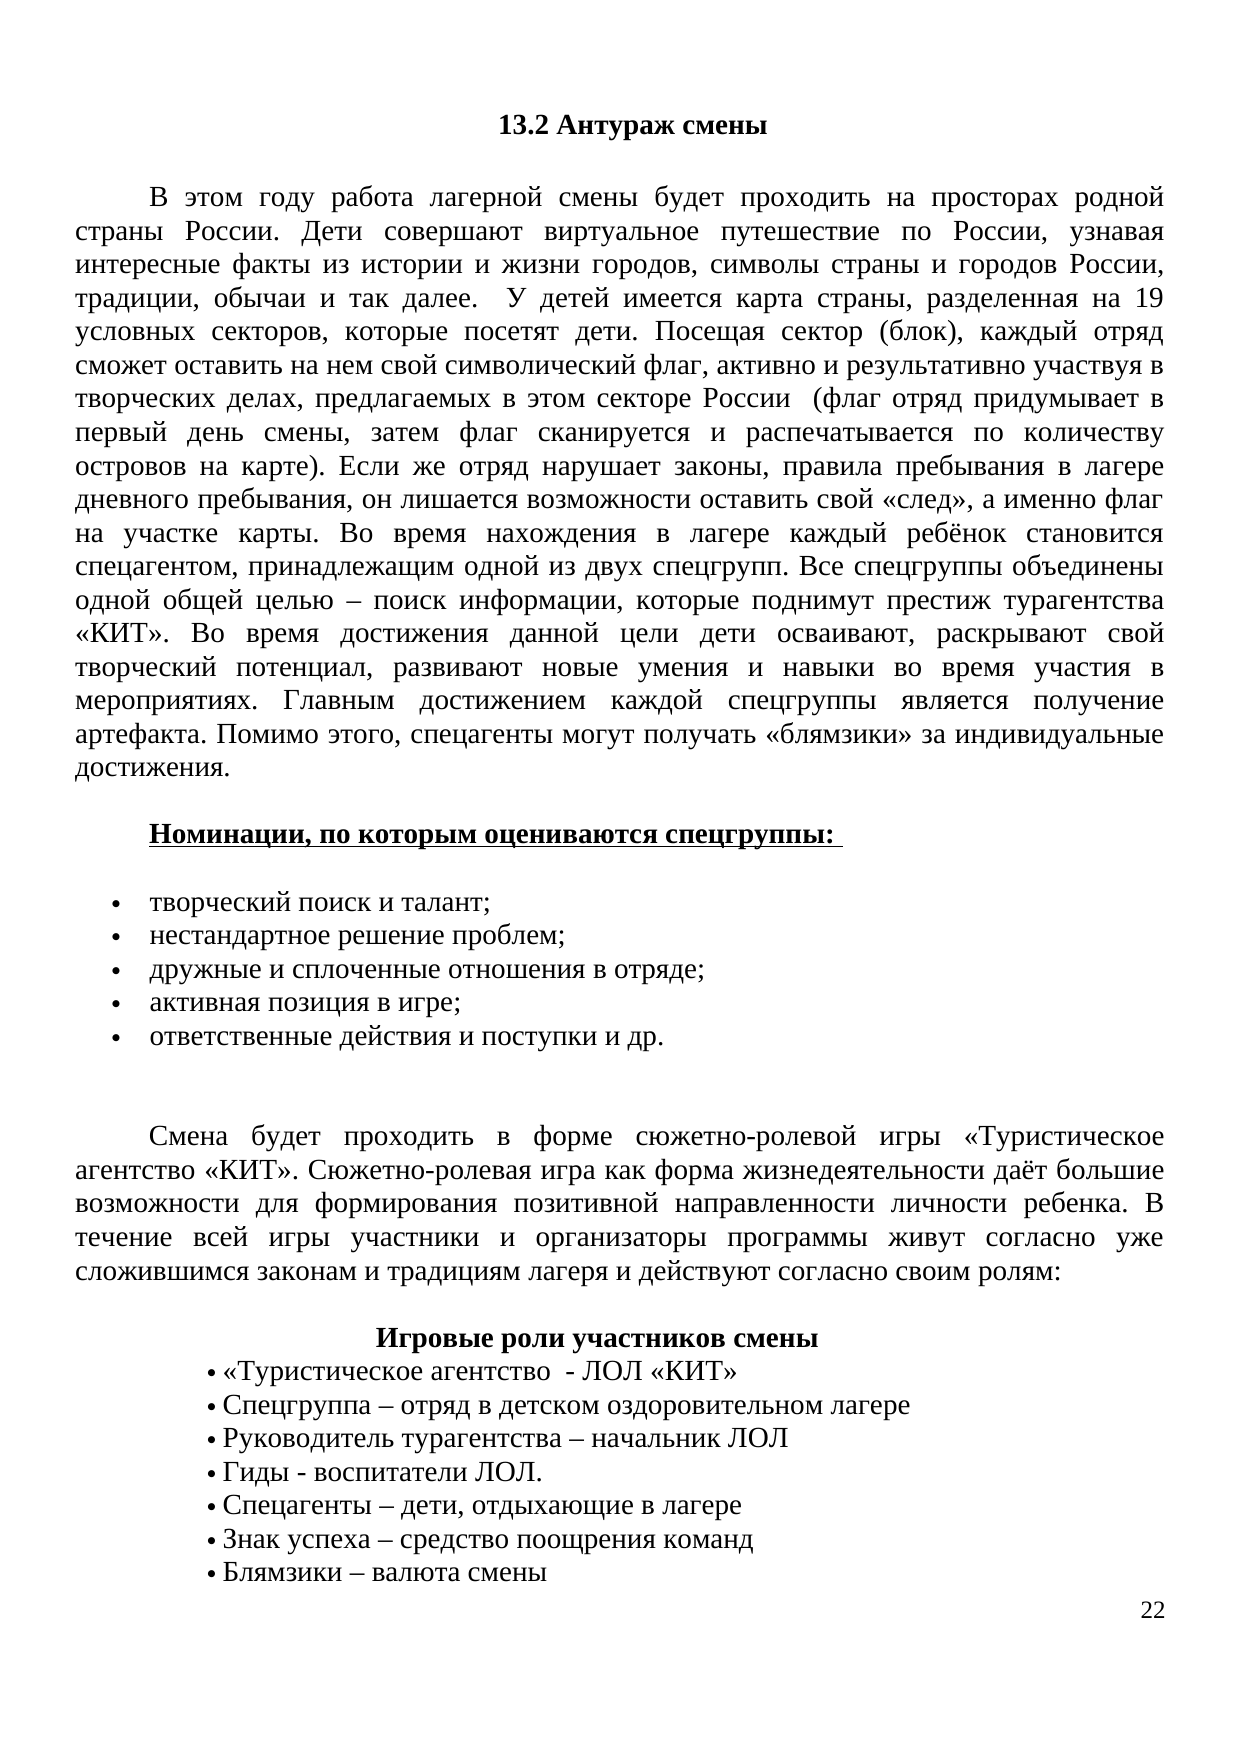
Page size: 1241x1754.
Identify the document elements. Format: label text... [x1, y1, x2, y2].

list нестандартное решение проблем; [112, 917, 1165, 951]
list Спецагенты – дети, отдыхающие в лагере [60, 1487, 1165, 1521]
list дружные и сплоченные отношения в отряде; [112, 951, 1165, 984]
text В этом году работа лагерной смены будет проходить на просторах родной страны России. Дети совершают виртуальное путешествие по России, узнавая интересные факты из истории и жизни городов, символы страны и городов России, традиции, обычаи и так далее. У детей имеется карта страны, разделенная на 19 условных секторов, которые посетят дети. Посещая сектор (блок), каждый отряд сможет оставить на нем свой символический флаг, активно и результативно участвуя в творческих делах, предлагаемых в этом секторе России (флаг отряд придумывает в первый день смены, затем флаг сканируется и распечатывается по количеству островов на карте). Если же отряд нарушает законы, правила пребывания в лагере дневного пребывания, он лишается возможности оставить свой «след», а именно флаг на участке карты. Во время нахождения в лагере каждый ребёнок становится спецагентом, принадлежащим одной из двух спецгрупп. Все спецгруппы объединены одной общей целью – поиск информации, которые поднимут престиж турагентства «КИТ». Во время достижения данной цели дети осваивают, раскрывают свой творческий потенциал, развивают новые умения и навыки во время участия в мероприятиях. Главным достижением каждой спецгруппы является получение артефакта. Помимо этого, спецагенты могут получать «блямзики» за индивидуальные достижения. [75, 179, 1165, 783]
list Руководитель турагентства – начальник ЛОЛ [60, 1420, 1165, 1454]
text Игровые роли участников смены [60, 1320, 1165, 1353]
list Гиды - воспитатели ЛОЛ. [60, 1454, 1165, 1487]
list Знак успеха – средство поощрения команд [60, 1521, 1165, 1554]
list творческий поиск и талант; [112, 884, 1165, 917]
list Блямзики – валюта смены [60, 1554, 1165, 1588]
list ответственные действия и поступки и др. [112, 1018, 1165, 1051]
list «Туристическое агентство - ЛОЛ «КИТ» [60, 1353, 1165, 1387]
text Номинации, по которым оцениваются спецгруппы: [75, 817, 1165, 850]
list Спецгруппа – отряд в детском оздоровительном лагере [60, 1387, 1165, 1420]
text 13.2 Антураж смены [75, 107, 1165, 141]
text Смена будет проходить в форме сюжетно-ролевой игры «Туристическое агентство «КИТ». Сюжетно-ролевая игра как форма жизнедеятельности даёт большие возможности для формирования позитивной направленности личности ребенка. В течение всей игры участники и организаторы программы живут согласно уже сложившимся законам и традициям лагеря и действуют согласно своим ролям: [75, 1118, 1165, 1286]
list активная позиция в игре; [112, 984, 1165, 1018]
